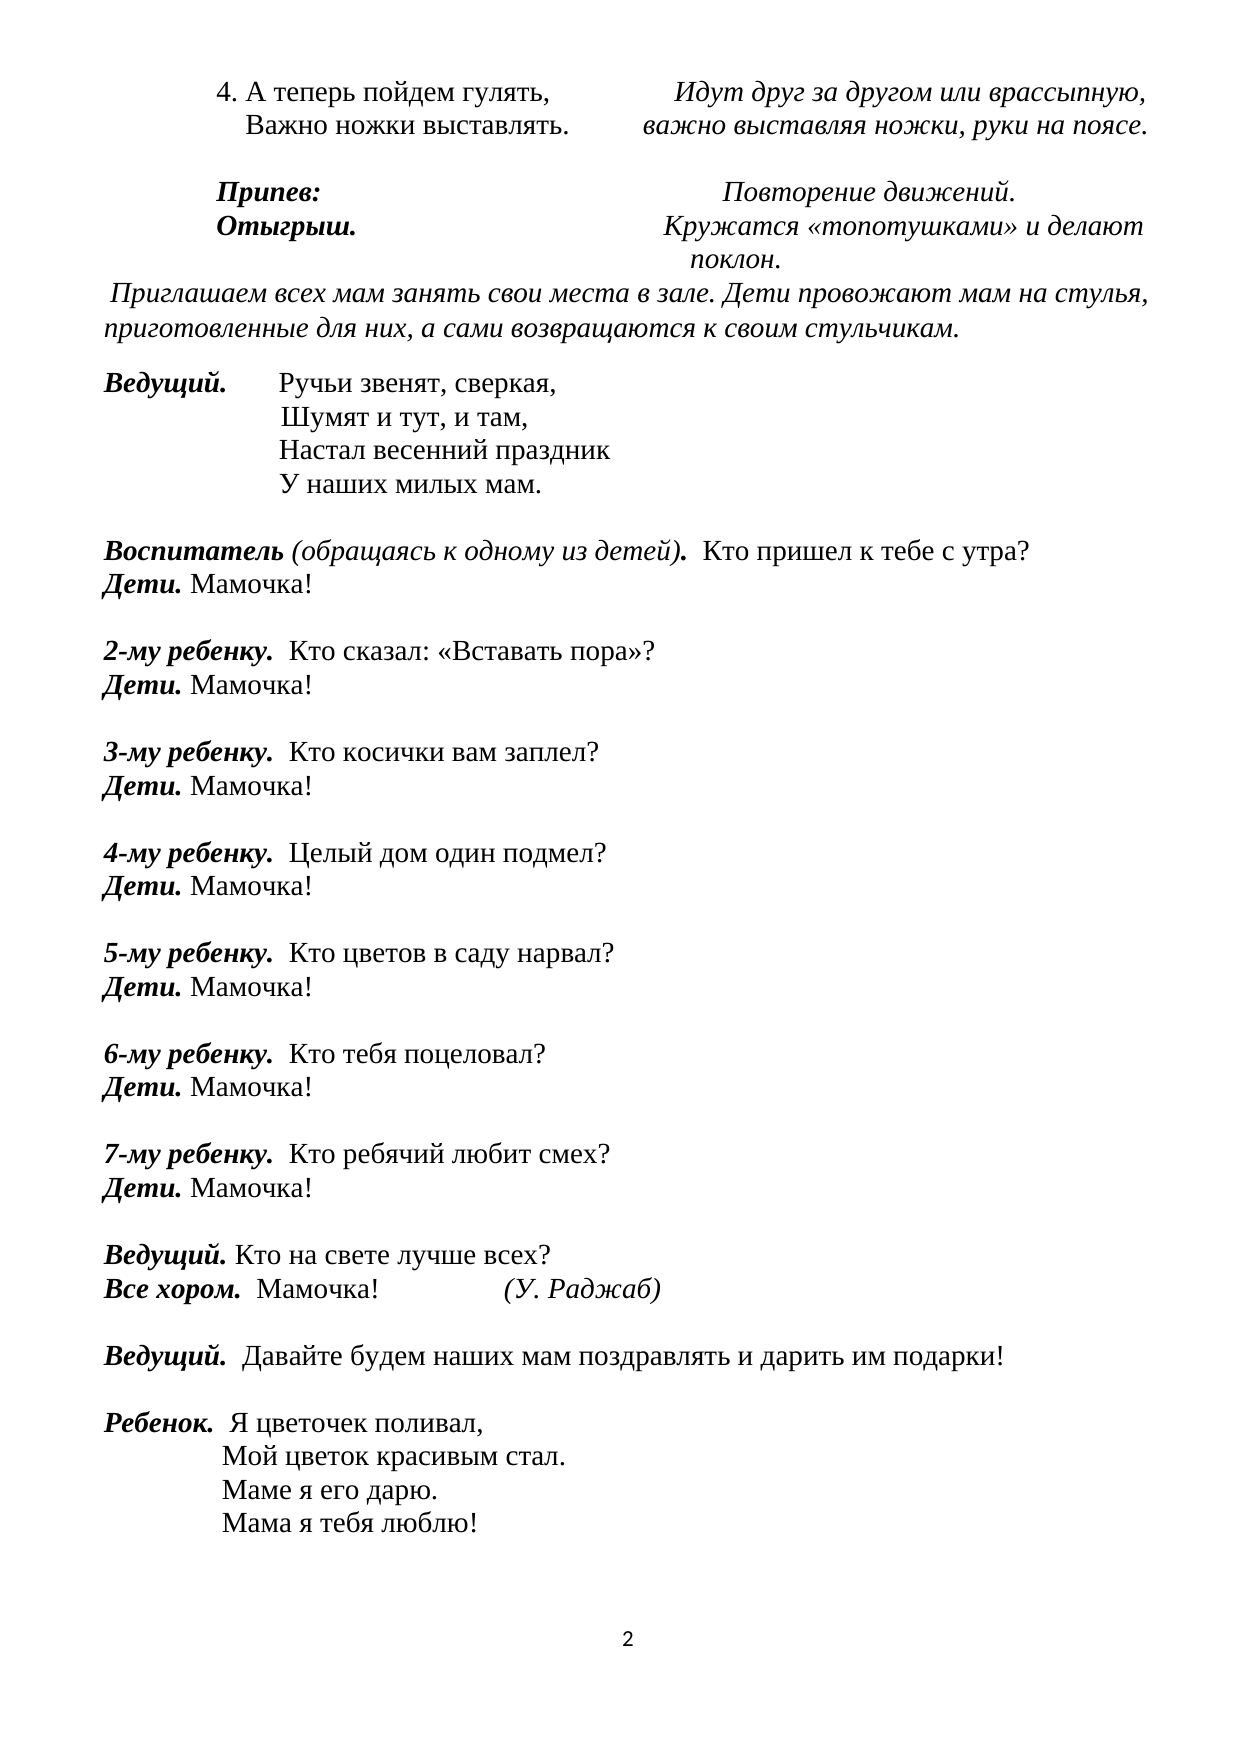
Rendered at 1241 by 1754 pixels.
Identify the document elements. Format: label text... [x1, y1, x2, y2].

text 3-му ребенку. Кто косички вам заплел? [103, 734, 1152, 768]
text Дети. Мамочка! [103, 1170, 1152, 1204]
text Шумят и тут, и там, [103, 399, 1152, 432]
text 6-му ребенку. Кто тебя поцеловал? [103, 1036, 1152, 1069]
text Настал весенний праздник [103, 432, 1152, 466]
text Дети. Мамочка! [103, 969, 1152, 1002]
text У наших милых мам. [103, 466, 1152, 499]
text Дети. Мамочка! [103, 768, 1152, 801]
title Мой цветок красивым стал. [103, 1438, 1152, 1472]
title Ребенок. Я цветочек поливал, [103, 1405, 1152, 1438]
title Припев: Повторение движений. [216, 174, 1152, 208]
title Отыгрыш. Кружатся «топотушками» и делают [216, 208, 1152, 242]
text Приглашаем всех мам занять свои места в зале. Дети провожают мам на стулья, приготовленные для них, а сами возвращаются к своим стульчикам. [103, 275, 1152, 344]
text Все хором. Мамочка! (У. Раджаб) [103, 1271, 1152, 1304]
text Дети. Мамочка! [103, 1069, 1152, 1103]
title Ведущий. Давайте будем наших мам поздравлять и дарить им подарки! [103, 1338, 1152, 1371]
text 4-му ребенку. Целый дом один подмел? [103, 835, 1152, 868]
text Дети. Мамочка! [103, 566, 1152, 600]
text Дети. Мамочка! [103, 868, 1152, 902]
title Маме я его дарю. [103, 1472, 1152, 1506]
text 5-му ребенку. Кто цветов в саду нарвал? [103, 935, 1152, 969]
title Важно ножки выставлять. важно выставляя ножки, руки на поясе. [216, 107, 1152, 141]
text Ведущий. Кто на свете лучше всех? [103, 1237, 1152, 1271]
text 7-му ребенку. Кто ребячий любит смех? [103, 1137, 1152, 1170]
title Мама я тебя люблю! [103, 1506, 1152, 1539]
title поклон. [216, 242, 1152, 275]
text Ведущий. Ручьи звенят, сверкая, [103, 365, 1152, 399]
text Воспитатель (обращаясь к одному из детей). Кто пришел к тебе с утра? [103, 533, 1152, 566]
text 2-му ребенку. Кто сказал: «Вставать пора»? [103, 633, 1152, 667]
title 4. А теперь пойдем гулять, Идут друг за другом или врассыпную, [216, 74, 1152, 107]
text Дети. Мамочка! [103, 667, 1152, 701]
